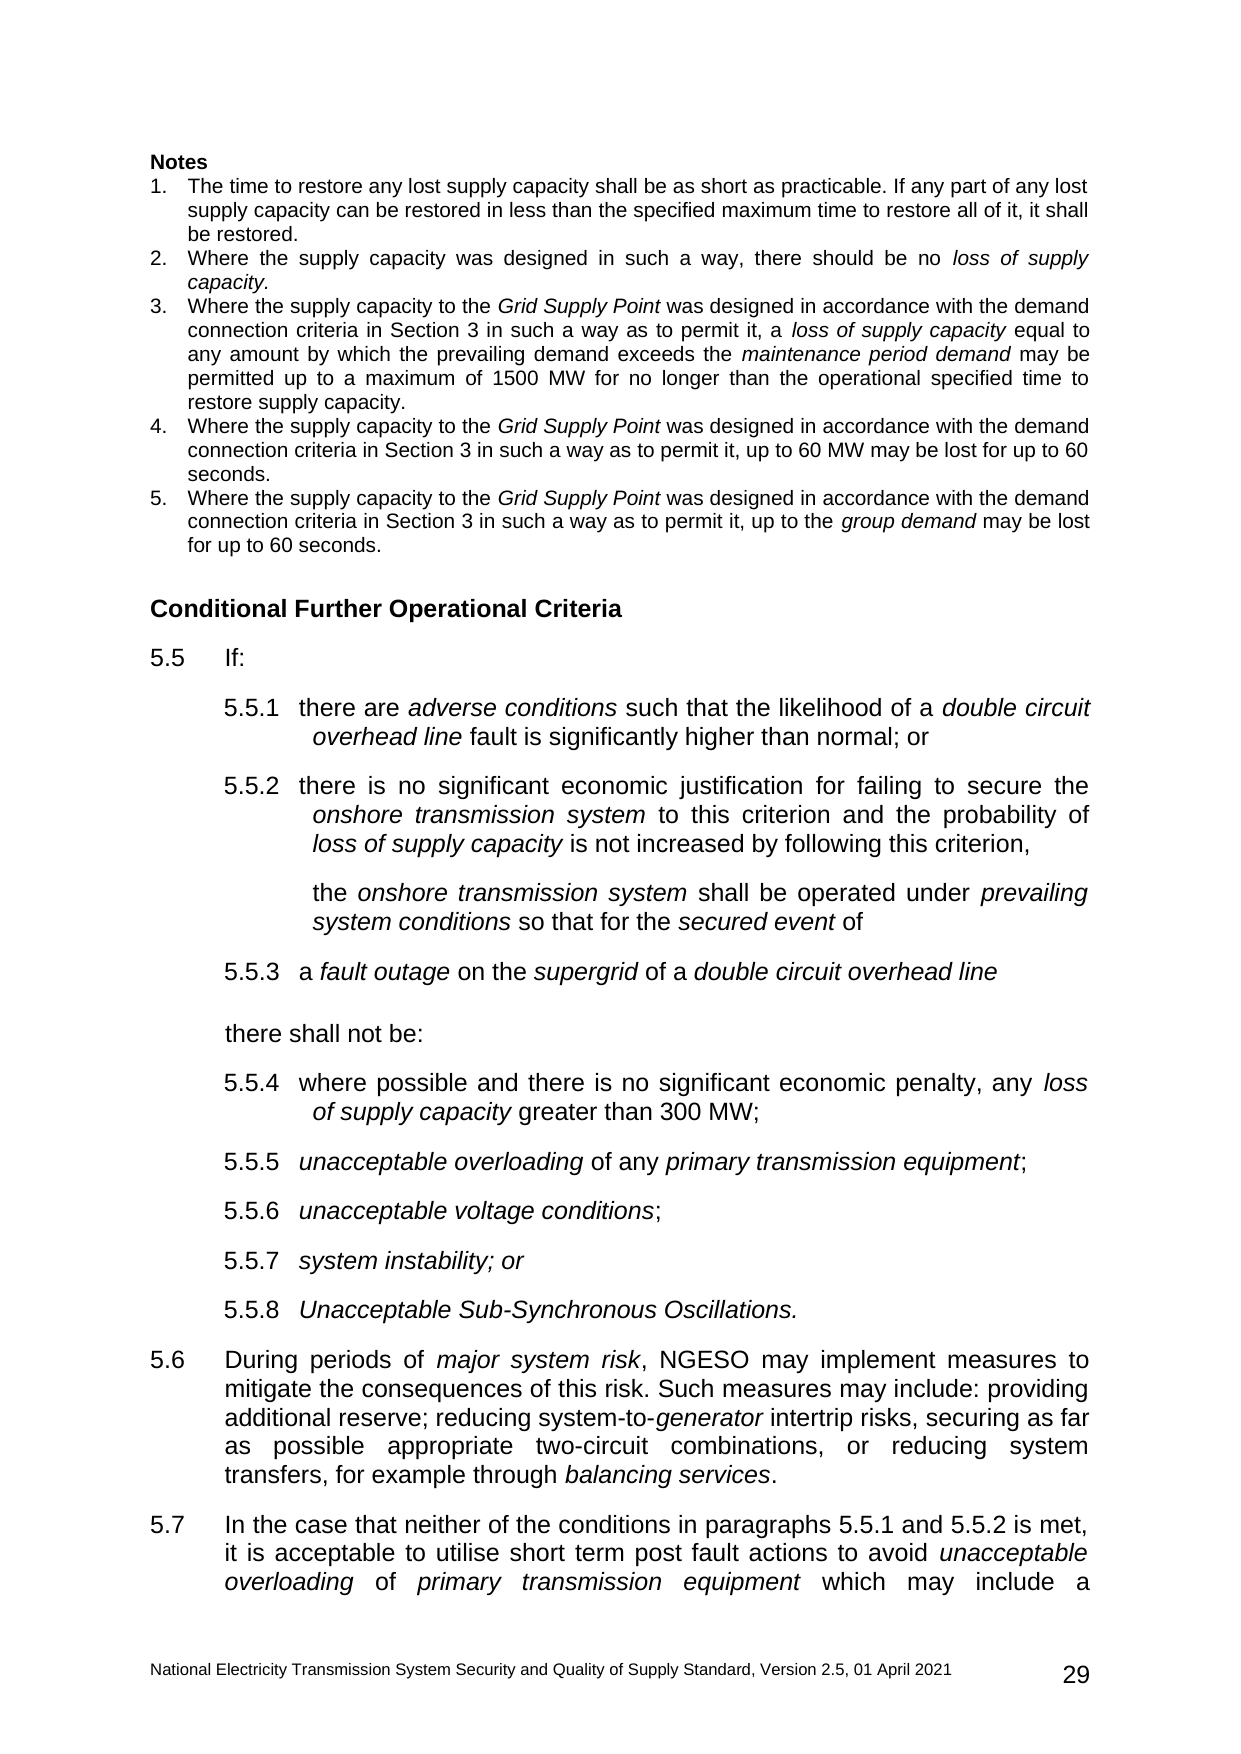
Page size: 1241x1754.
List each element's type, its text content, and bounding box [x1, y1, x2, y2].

list The time to restore any lost supply capacity shall be as short as practicable. If any part of any lost supply capacity can be restored in less than the specified maximum time to restore all of it, it shall be restored. [150, 174, 1090, 246]
subtitle Conditional Further Operational Criteria [150, 594, 1090, 622]
list there is no significant economic justification for failing to secure the onshore transmission system to this criterion and the probability of loss of supply capacity is not increased by following this criterion, [224, 771, 1090, 857]
list where possible and there is no significant economic penalty, any loss of supply capacity greater than 300 MW; [224, 1068, 1090, 1126]
list unacceptable voltage conditions; [224, 1196, 1090, 1225]
list a fault outage on the supergrid of a double circuit overhead line [224, 957, 1090, 985]
list system instability; or [224, 1246, 1090, 1274]
list If: [150, 643, 1090, 672]
text the onshore transmission system shall be operated under prevailing system conditions so that for the secured event of [312, 878, 1090, 936]
list Where the supply capacity to the Grid Supply Point was designed in accordance with the demand connection criteria in Section 3 in such a way as to permit it, up to 60 MW may be lost for up to 60 seconds. [150, 413, 1090, 485]
list Where the supply capacity was designed in such a way, there should be no loss of supply capacity. [150, 246, 1090, 294]
list During periods of major system risk, NGESO may implement measures to mitigate the consequences of this risk. Such measures may include: providing additional reserve; reducing system-to-generator intertrip risks, securing as far as possible appropriate two-circuit combinations, or reducing system transfers, for example through balancing services. [150, 1345, 1090, 1489]
list there are adverse conditions such that the likelihood of a double circuit overhead line fault is significantly higher than normal; or [224, 693, 1090, 750]
text there shall not be: [225, 1019, 1090, 1047]
text Notes [150, 150, 1090, 174]
list Where the supply capacity to the Grid Supply Point was designed in accordance with the demand connection criteria in Section 3 in such a way as to permit it, a loss of supply capacity equal to any amount by which the prevailing demand exceeds the maintenance period demand may be permitted up to a maximum of 1500 MW for no longer than the operational specified time to restore supply capacity. [150, 294, 1090, 413]
list Where the supply capacity to the Grid Supply Point was designed in accordance with the demand connection criteria in Section 3 in such a way as to permit it, up to the group demand may be lost for up to 60 seconds. [150, 485, 1090, 557]
list Unacceptable Sub-Synchronous Oscillations. [224, 1295, 1090, 1324]
list unacceptable overloading of any primary transmission equipment; [224, 1147, 1090, 1175]
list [150, 1509, 1090, 1596]
